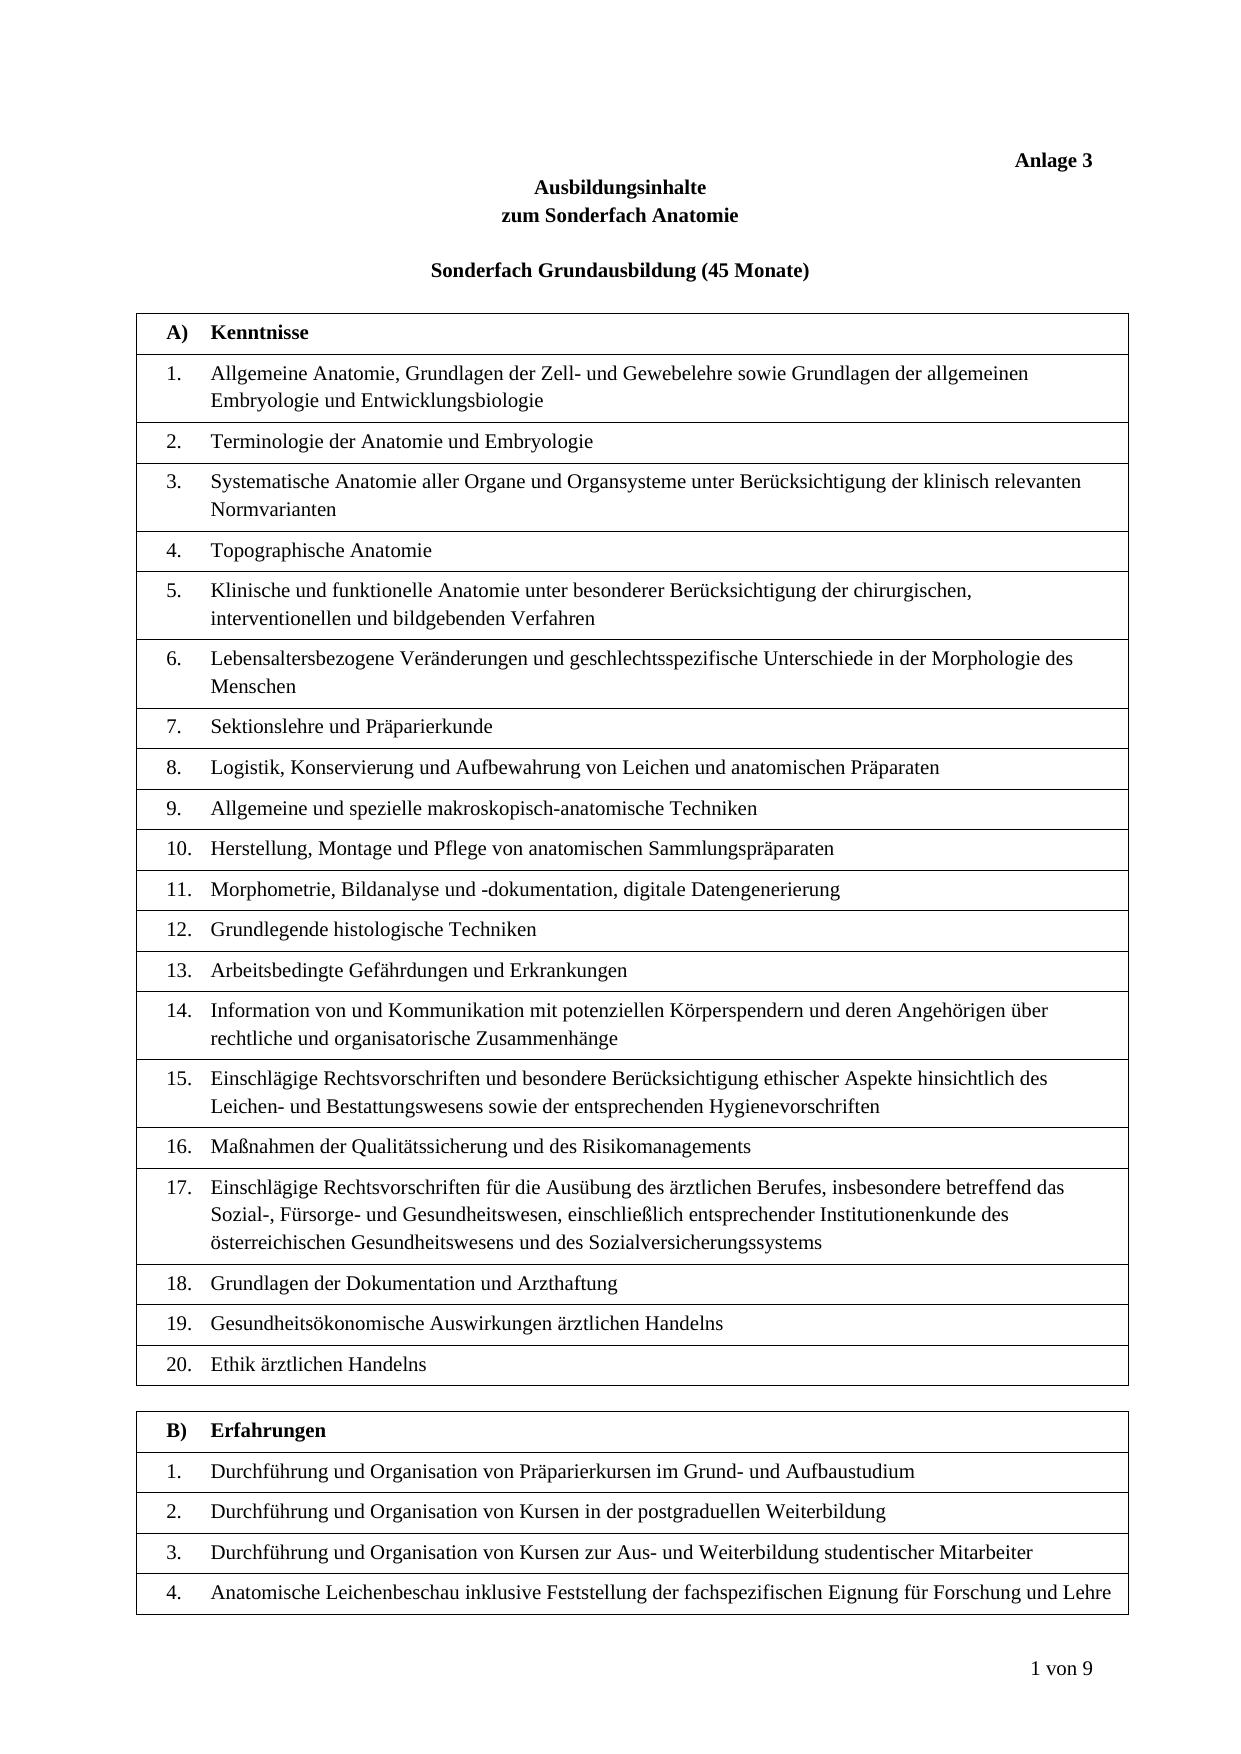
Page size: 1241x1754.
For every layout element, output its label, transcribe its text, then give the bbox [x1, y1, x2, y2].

table_cell Durchführung und Organisation von Präparierkursen im Grund- und Aufbaustudium [137, 1453, 1128, 1492]
table_cell Einschlägige Rechtsvorschriften für die Ausübung des ärztlichen Berufes, insbesondere betreffend das Sozial-, Fürsorge- und Gesundheitswesen, einschließlich entsprechender Institutionenkunde des österreichischen Gesundheitswesens und des Sozialversicherungssystems [137, 1169, 1128, 1263]
table_cell Einschlägige Rechtsvorschriften und besondere Berücksichtigung ethischer Aspekte hinsichtlich des Leichen- und Bestattungswesens sowie der entsprechenden Hygienevorschriften [137, 1060, 1128, 1127]
text Anlage 3 [148, 148, 1092, 172]
table_cell Durchführung und Organisation von Kursen in der postgraduellen Weiterbildung [137, 1493, 1128, 1533]
table_cell Grundlagen der Dokumentation und Arzthaftung [137, 1265, 1128, 1304]
table_header A) Kenntnisse [137, 314, 1128, 354]
text Ausbildungsinhalte [148, 175, 1092, 199]
table_cell Morphometrie, Bildanalyse und -dokumentation, digitale Datengenerierung [137, 871, 1128, 910]
table_cell Allgemeine und spezielle makroskopisch-anatomische Techniken [137, 790, 1128, 829]
table_cell Topographische Anatomie [137, 532, 1128, 571]
text zum Sonderfach Anatomie [148, 203, 1092, 227]
table_cell Systematische Anatomie aller Organe und Organsysteme unter Berücksichtigung der klinisch relevanten Normvarianten [137, 464, 1128, 531]
text Sonderfach Grundausbildung (45 Monate) [148, 258, 1092, 282]
table_cell Sektionslehre und Präparierkunde [137, 709, 1128, 748]
table_cell Ethik ärztlichen Handelns [137, 1346, 1128, 1385]
table_cell Anatomische Leichenbeschau inklusive Feststellung der fachspezifischen Eignung für Forschung und Lehre [137, 1574, 1128, 1614]
table_cell Herstellung, Montage und Pflege von anatomischen Sammlungspräparaten [137, 830, 1128, 869]
table_cell Information von und Kommunikation mit potenziellen Körperspendern und deren Angehörigen über rechtliche und organisatorische Zusammenhänge [137, 992, 1128, 1059]
table_cell Terminologie der Anatomie und Embryologie [137, 423, 1128, 462]
table_cell Maßnahmen der Qualitätssicherung und des Risikomanagements [137, 1128, 1128, 1168]
table_cell Grundlegende histologische Techniken [137, 911, 1128, 951]
table_cell Gesundheitsökonomische Auswirkungen ärztlichen Handelns [137, 1305, 1128, 1344]
table_cell Lebensaltersbezogene Veränderungen und geschlechtsspezifische Unterschiede in der Morphologie des Menschen [137, 640, 1128, 707]
table_cell Logistik, Konservierung und Aufbewahrung von Leichen und anatomischen Präparaten [137, 749, 1128, 788]
table_cell Durchführung und Organisation von Kursen zur Aus- und Weiterbildung studentischer Mitarbeiter [137, 1534, 1128, 1573]
table_cell Klinische und funktionelle Anatomie unter besonderer Berücksichtigung der chirurgischen, interventionellen und bildgebenden Verfahren [137, 572, 1128, 639]
table_cell Allgemeine Anatomie, Grundlagen der Zell- und Gewebelehre sowie Grundlagen der allgemeinen Embryologie und Entwicklungsbiologie [137, 355, 1128, 422]
table_cell Arbeitsbedingte Gefährdungen und Erkrankungen [137, 952, 1128, 991]
table_header B) Erfahrungen [137, 1412, 1128, 1452]
